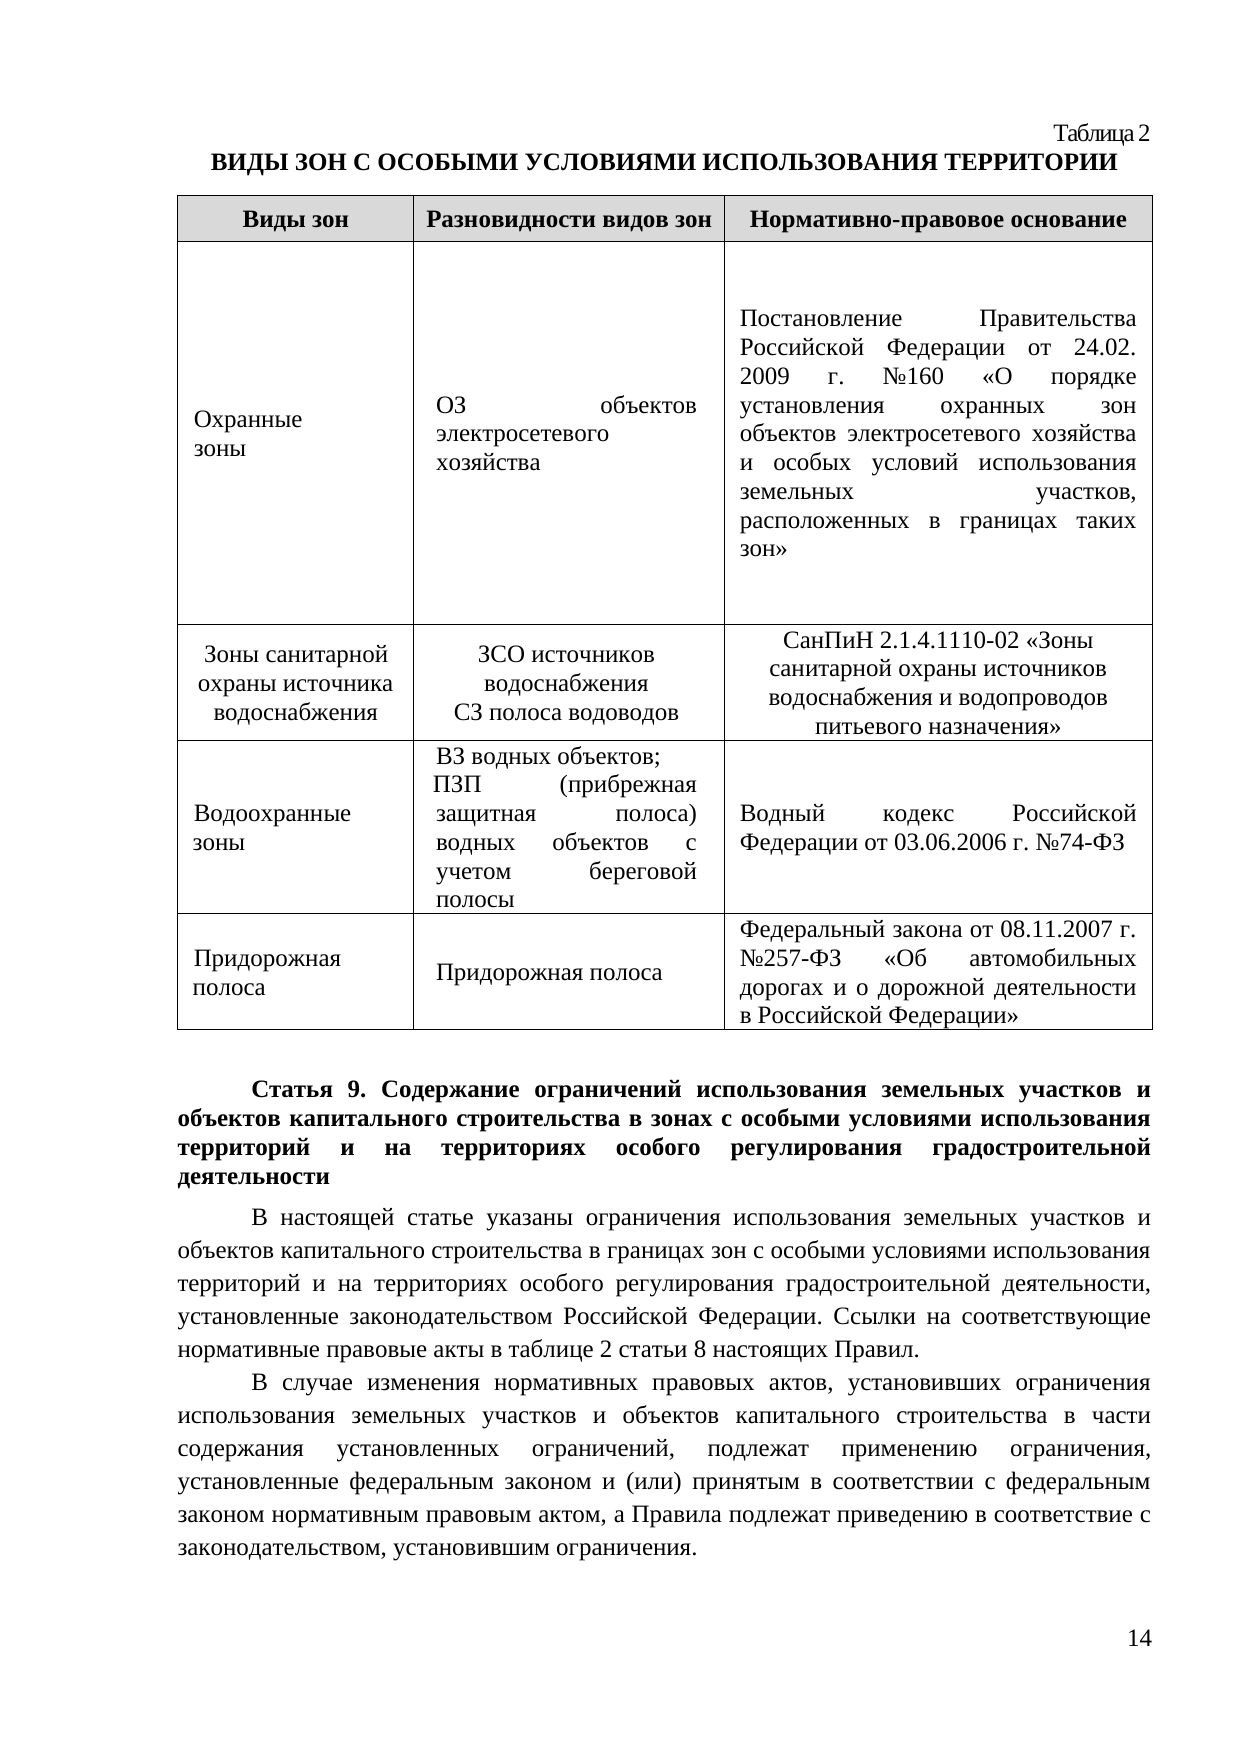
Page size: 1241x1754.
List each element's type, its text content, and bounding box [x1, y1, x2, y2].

text ВИДЫ ЗОН С ОСОБЫМИ УСЛОВИЯМИ ИСПОЛЬЗОВАНИЯ ТЕРРИТОРИИ [177, 147, 1152, 176]
text Таблица 2 [340, 118, 1152, 147]
table_cell Водоохранные зоны [178, 741, 413, 913]
subtitle Статья 9. Содержание ограничений использования земельных участков и объектов капитального строительства в зонах с особыми условиями использования территорий и на территориях особого регулирования градостроительной деятельности [177, 1074, 1152, 1189]
table_cell ОЗ объектов электросетевого хозяйства [414, 242, 724, 624]
table_cell Зоны санитарной охраны источника водоснабжения [178, 625, 413, 740]
table_cell Федеральный закона от 08.11.2007 г. №257-ФЗ «Об автомобильных дорогах и о дорожной деятельности в Российской Федерации» [725, 914, 1152, 1029]
table_cell Постановление Правительства Российской Федерации от 24.02. 2009 г. №160 «О порядке установления охранных зон объектов электросетевого хозяйства и особых условий использования земельных участков, расположенных в границах таких зон» [725, 242, 1152, 624]
table_cell Придорожная полоса [414, 914, 724, 1029]
table_header Разновидности видов зон [414, 196, 724, 241]
table_cell ЗСО источников водоснабжения СЗ полоса водоводов [414, 625, 724, 740]
table_cell ВЗ водных объектов; ПЗП (прибрежная защитная полоса) водных объектов с учетом береговой полосы [414, 741, 724, 913]
text В настоящей статье указаны ограничения использования земельных участков и объектов капитального строительства в границах зон с особыми условиями использования территорий и на территориях особого регулирования градостроительной деятельности, установленные законодательством Российской Федерации. Ссылки на соответствующие нормативные правовые акты в таблице 2 статьи 8 настоящих Правил. [177, 1202, 1152, 1363]
table_cell Водный кодекс Российской Федерации от 03.06.2006 г. №74-ФЗ [725, 741, 1152, 913]
text В случае изменения нормативных правовых актов, установивших ограничения использования земельных участков и объектов капитального строительства в части содержания установленных ограничений, подлежат применению ограничения, установленные федеральным законом и (или) принятым в соответствии с федеральным законом нормативным правовым актом, а Правила подлежат приведению в соответствие с законодательством, установившим ограничения. [177, 1367, 1152, 1561]
table_cell СанПиН 2.1.4.1110-02 «Зоны санитарной охраны источников водоснабжения и водопроводов питьевого назначения» [725, 625, 1152, 740]
table_cell Придорожная полоса [178, 914, 413, 1029]
table_cell Охранные зоны [178, 242, 413, 624]
table_header Виды зон [178, 196, 413, 241]
table_header Нормативно-правовое основание [725, 196, 1152, 241]
